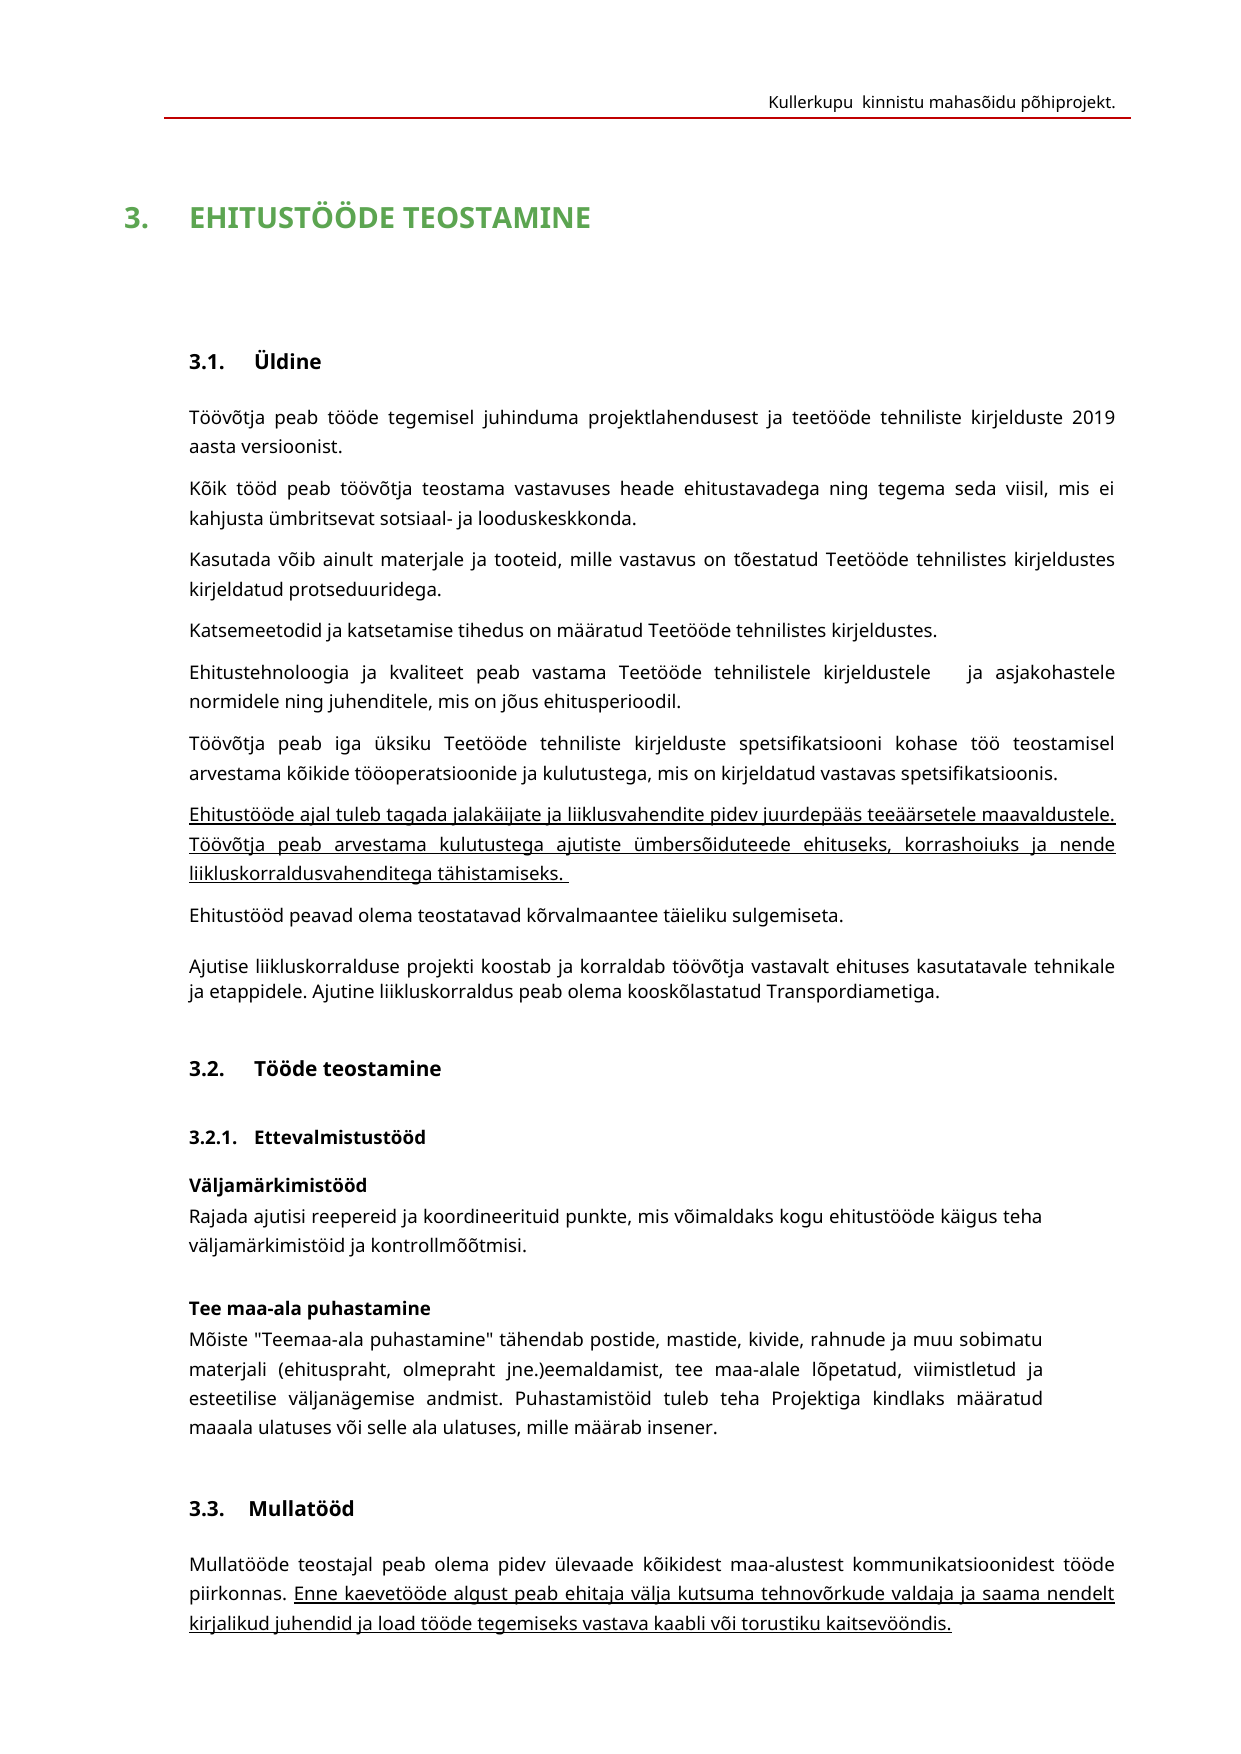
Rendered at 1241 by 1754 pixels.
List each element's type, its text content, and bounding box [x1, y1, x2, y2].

text Ehitustööde ajal tuleb tagada jalakäijate ja liiklusvahendite pidev juurdepääs teeäärsetele maavaldustele. Töövõtja peab arvestama kulutustega ajutiste ümbersõiduteede ehituseks, korrashoiuks ja nende liikluskorraldusvahenditega tähistamiseks. [189, 854, 1116, 886]
subtitle Üldine [189, 347, 1116, 375]
text Rajada ajutisi reepereid ja koordineerituid punkte, mis võimaldaks kogu ehitustööde käigus teha väljamärkimistöid ja kontrollmõõtmisi. [188, 1203, 1044, 1258]
subtitle Tööde teostamine [189, 1054, 1116, 1082]
text Mõiste "Teemaa-ala puhastamine" tähendab postide, mastide, kivide, rahnude ja muu sobimatu materjali (ehituspraht, olmepraht jne.)eemaldamist, tee maa-alale lõpetatud, viimistletud ja esteetilise väljanägemise andmist. Puhastamistöid tuleb teha Projektiga kindlaks määratud maaala ulatuses või selle ala ulatuses, mille määrab insener. [188, 1327, 1044, 1440]
subtitle Mullatööd [189, 1494, 1116, 1522]
subtitle Väljamärkimistööd [189, 1172, 1116, 1198]
subtitle Tee maa-ala puhastamine [188, 1295, 1116, 1321]
text Töövõtja peab iga üksiku Teetööde tehniliste kirjelduste spetsifikatsiooni kohase töö teostamisel arvestama kõikide tööoperatsioonide ja kulutustega, mis on kirjeldatud vastavas spetsifikatsioonis. [189, 731, 1116, 785]
text Ehitustehnoloogia ja kvaliteet peab vastama Teetööde tehnilistele kirjeldustele ja asjakohastele normidele ning juhenditele, mis on jõus ehitusperioodil. [189, 659, 1116, 714]
text Ehitustööd peavad olema teostatavad kõrvalmaantee täieliku sulgemiseta. [189, 902, 1116, 927]
subtitle Ettevalmistustööd [189, 1124, 1116, 1149]
text Kõik tööd peab töövõtja teostama vastavuses heade ehitustavadega ning tegema seda viisil, mis ei kahjusta ümbritsevat sotsiaal- ja looduskeskkonda. [189, 476, 1116, 530]
text Ajutise liikluskorralduse projekti koostab ja korraldab töövõtja vastavalt ehituses kasutatavale tehnikale ja etappidele. Ajutine liikluskorraldus peab olema kooskõlastatud Transpordiametiga. [189, 953, 1116, 1004]
text Katsemeetodid ja katsetamise tihedus on määratud Teetööde tehnilistes kirjeldustes. [189, 618, 1116, 643]
text Töövõtja peab tööde tegemisel juhinduma projektlahendusest ja teetööde tehniliste kirjelduste 2019 aasta versioonist. [189, 404, 1116, 459]
text Mullatööde teostajal peab olema pidev ülevaade kõikidest maa-alustest kommunikatsioonidest tööde piirkonnas. Enne kaevetööde algust peab ehitaja välja kutsuma tehnovõrkude valdaja ja saama nendelt kirjalikud juhendid ja load tööde tegemiseks vastava kaabli või torustiku kaitsevööndis. [189, 1551, 1116, 1636]
subtitle Ehitustööde teostamine [124, 197, 1116, 237]
text Ehitustööde ajal tuleb tagada jalakäijate ja liiklusvahendite pidev juurdepääs teeäärsetele maavaldustele. Töövõtja peab arvestama kulutustega ajutiste ümbersõiduteede ehituseks, korrashoiuks ja nende liikluskorraldusvahenditega tähistamiseks. [189, 802, 1116, 823]
text Kasutada võib ainult materjale ja tooteid, mille vastavus on tõestatud Teetööde tehnilistes kirjeldustes kirjeldatud protseduuridega. [189, 547, 1116, 601]
text Ehitustööde ajal tuleb tagada jalakäijate ja liiklusvahendite pidev juurdepääs teeäärsetele maavaldustele. Töövõtja peab arvestama kulutustega ajutiste ümbersõiduteede ehituseks, korrashoiuks ja nende liikluskorraldusvahenditega tähistamiseks. [189, 825, 1116, 853]
